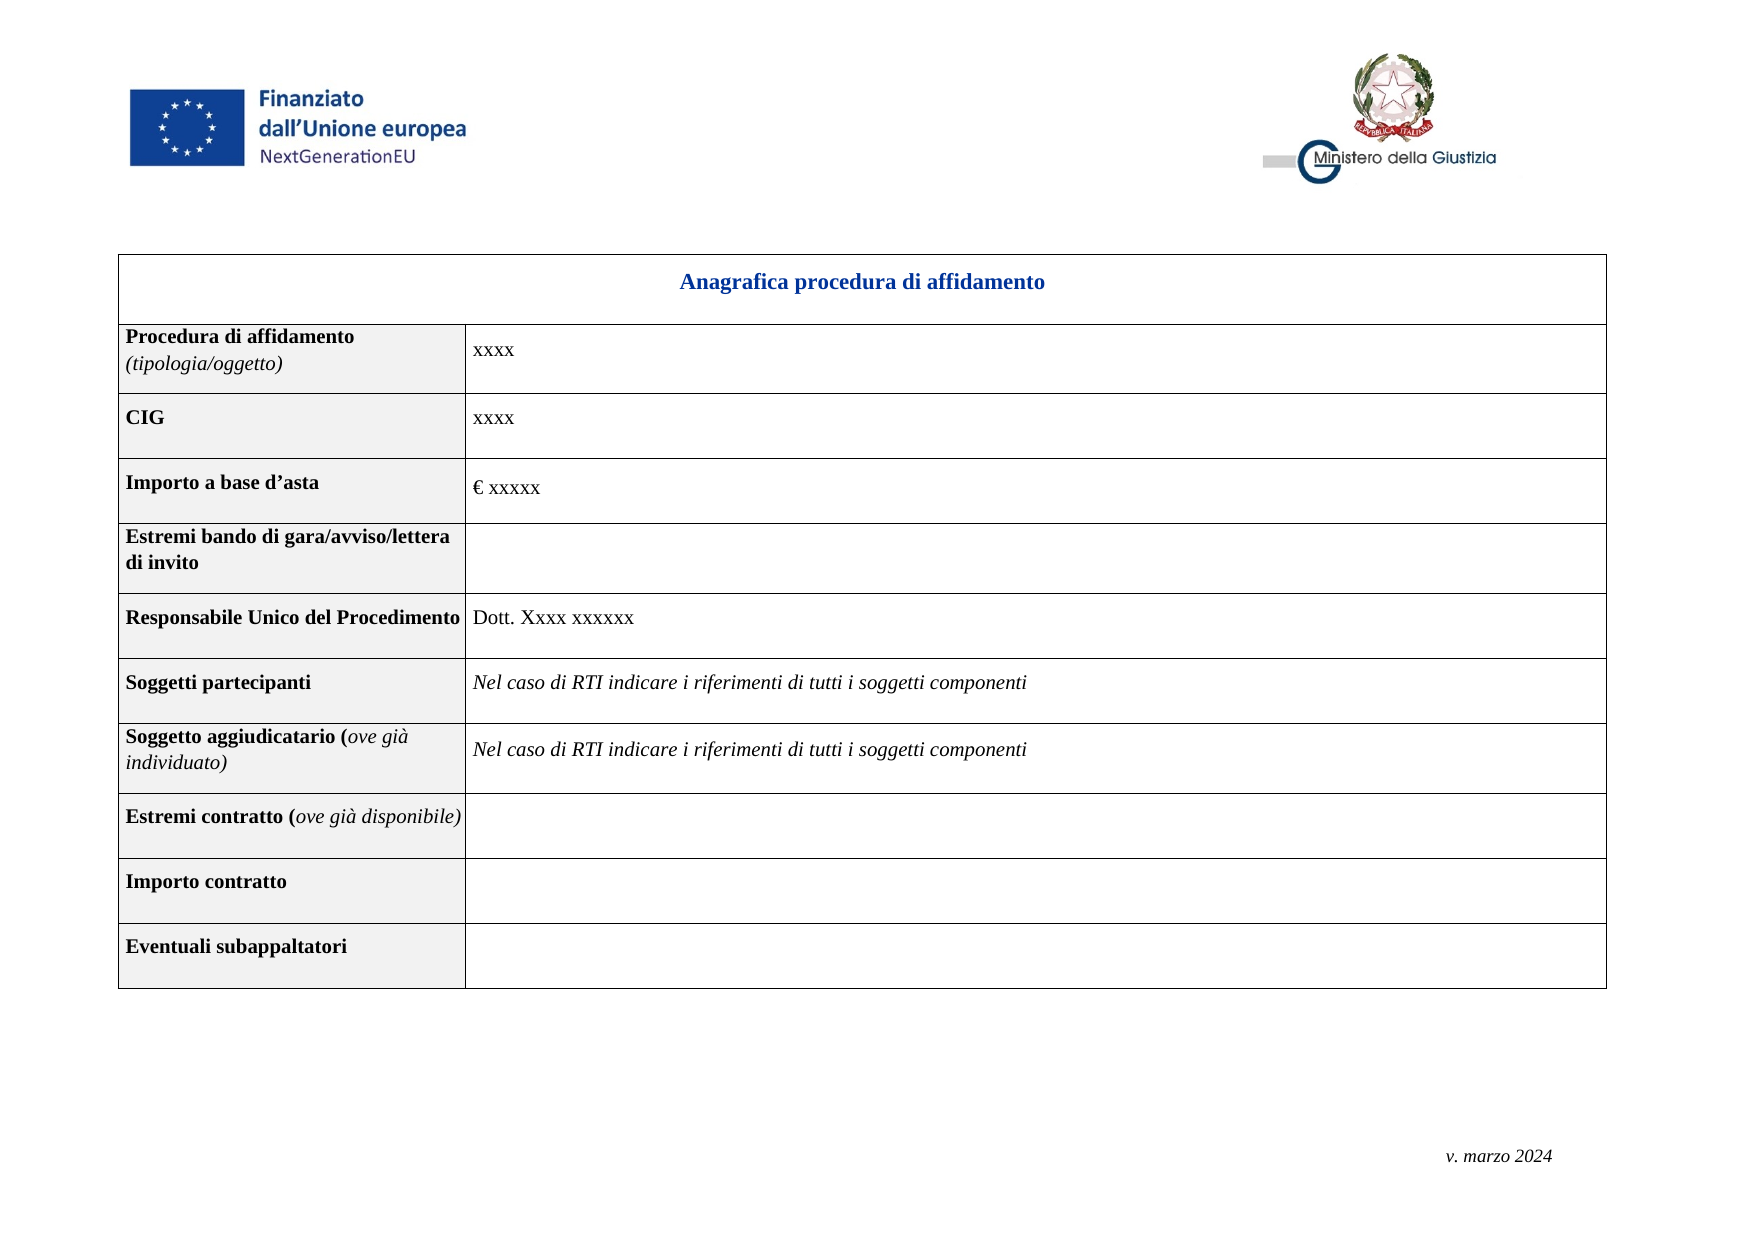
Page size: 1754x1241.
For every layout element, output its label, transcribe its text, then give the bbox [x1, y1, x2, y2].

picture [1200, 41, 1605, 227]
table_cell Eventuali subappaltatori [119, 924, 465, 988]
table_cell Nel caso di RTI indicare i riferimenti di tutti i soggetti componenti [466, 724, 1606, 793]
table_cell Importo contratto [119, 859, 465, 923]
table_cell € xxxxx [466, 459, 1606, 523]
table_cell Importo a base d’asta [119, 459, 465, 523]
table_cell Nel caso di RTI indicare i riferimenti di tutti i soggetti componenti [466, 659, 1606, 723]
table_cell Soggetti partecipanti [119, 659, 465, 723]
picture [118, 80, 485, 176]
table_cell Soggetto aggiudicatario (ove già individuato) [119, 724, 465, 793]
table_cell [466, 794, 1606, 858]
table_cell [466, 524, 1606, 593]
table_cell Estremi contratto (ove già disponibile) [119, 794, 465, 858]
table_cell CIG [119, 394, 465, 458]
table_cell [466, 924, 1606, 988]
table_cell xxxx [466, 325, 1606, 393]
table_cell Estremi bando di gara/avviso/lettera di invito [119, 524, 465, 593]
table_cell Procedura di affidamento (tipologia/oggetto) [119, 325, 465, 393]
table_cell [466, 859, 1606, 923]
table_cell Responsabile Unico del Procedimento [119, 594, 465, 658]
table_cell xxxx [466, 394, 1606, 458]
table_header Anagrafica procedura di affidamento [119, 255, 1606, 323]
table_cell Dott. Xxxx xxxxxx [466, 594, 1606, 658]
